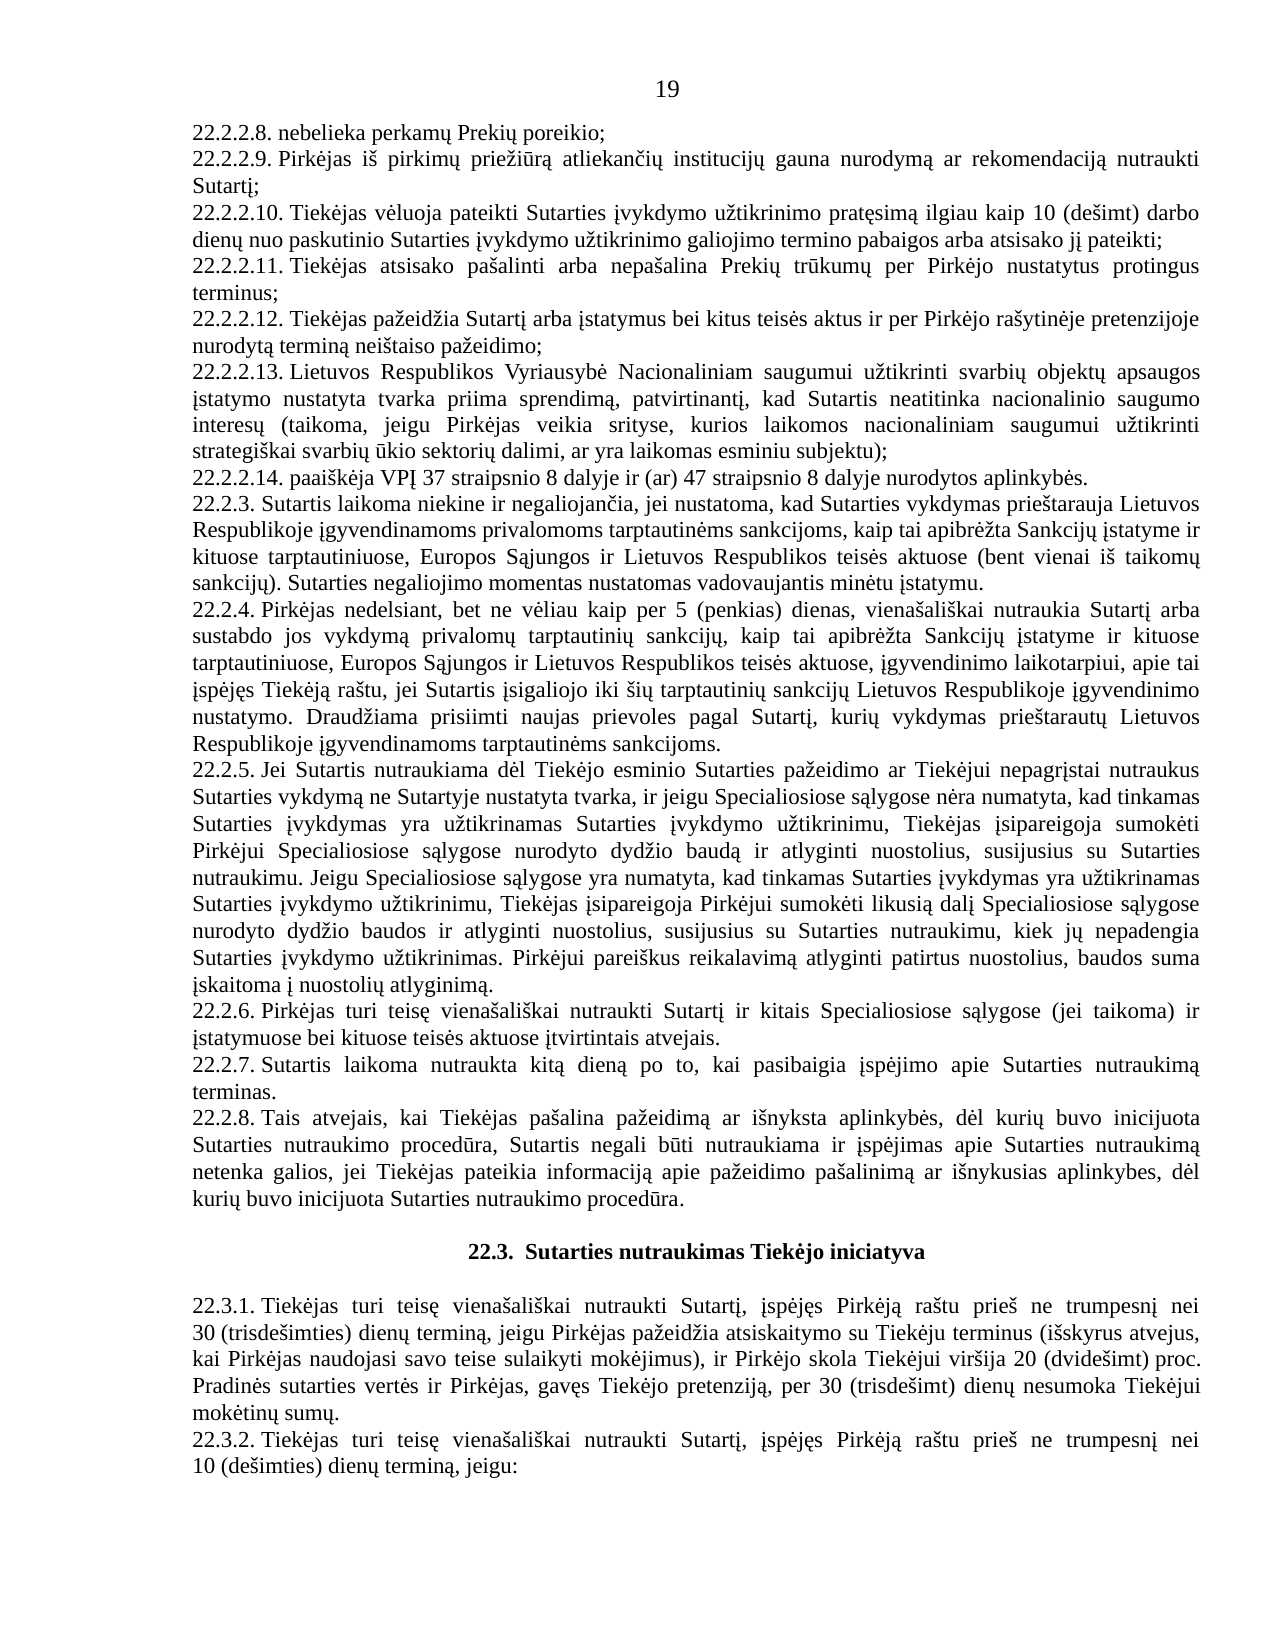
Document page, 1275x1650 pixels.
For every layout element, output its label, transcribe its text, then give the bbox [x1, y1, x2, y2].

text 22.2.5. Jei Sutartis nutraukiama dėl Tiekėjo esminio Sutarties pažeidimo ar Tiekėjui nepagrįstai nutraukus Sutarties vykdymą ne Sutartyje nustatyta tvarka, ir jeigu Specialiosiose sąlygose nėra numatyta, kad tinkamas Sutarties įvykdymas yra užtikrinamas Sutarties įvykdymo užtikrinimu, Tiekėjas įsipareigoja sumokėti Pirkėjui Specialiosiose sąlygose nurodyto dydžio baudą ir atlyginti nuostolius, susijusius su Sutarties nutraukimu. Jeigu Specialiosiose sąlygose yra numatyta, kad tinkamas Sutarties įvykdymas yra užtikrinamas Sutarties įvykdymo užtikrinimu, Tiekėjas įsipareigoja Pirkėjui sumokėti likusią dalį Specialiosiose sąlygose nurodyto dydžio baudos ir atlyginti nuostolius, susijusius su Sutarties nutraukimu, kiek jų nepadengia Sutarties įvykdymo užtikrinimas. Pirkėjui pareiškus reikalavimą atlyginti patirtus nuostolius, baudos suma įskaitoma į nuostolių atlyginimą. [192, 756, 1201, 997]
text 22.2.4. Pirkėjas nedelsiant, bet ne vėliau kaip per 5 (penkias) dienas, vienašališkai nutraukia Sutartį arba sustabdo jos vykdymą privalomų tarptautinių sankcijų, kaip tai apibrėžta Sankcijų įstatyme ir kituose tarptautiniuose, Europos Sąjungos ir Lietuvos Respublikos teisės aktuose, įgyvendinimo laikotarpiui, apie tai įspėjęs Tiekėją raštu, jei Sutartis įsigaliojo iki šių tarptautinių sankcijų Lietuvos Respublikoje įgyvendinimo nustatymo. Draudžiama prisiimti naujas prievoles pagal Sutartį, kurių vykdymas prieštarautų Lietuvos Respublikoje įgyvendinamoms tarptautinėms sankcijoms. [192, 595, 1201, 756]
text 22.2.2.13. Lietuvos Respublikos Vyriausybė Nacionaliniam saugumui užtikrinti svarbių objektų apsaugos įstatymo nustatyta tvarka priima sprendimą, patvirtinantį, kad Sutartis neatitinka nacionalinio saugumo interesų (taikoma, jeigu Pirkėjas veikia srityse, kurios laikomos nacionaliniam saugumui užtikrinti strategiškai svarbių ūkio sektorių dalimi, ar yra laikomas esminiu subjektu); [192, 358, 1201, 464]
text 22.2.7. Sutartis laikoma nutraukta kitą dieną po to, kai pasibaigia įspėjimo apie Sutarties nutraukimą terminas. [192, 1051, 1201, 1104]
text 22.2.2.8. nebelieka perkamų Prekių poreikio; [192, 118, 1201, 145]
text 22.2.2.9. Pirkėjas iš pirkimų priežiūrą atliekančių institucijų gauna nurodymą ar rekomendaciją nutraukti Sutartį; [192, 145, 1201, 198]
text 22.2.6. Pirkėjas turi teisę vienašališkai nutraukti Sutartį ir kitais Specialiosiose sąlygose (jei taikoma) ir įstatymuose bei kituose teisės aktuose įtvirtintais atvejais. [192, 997, 1201, 1051]
text 22.3.2. Tiekėjas turi teisę vienašališkai nutraukti Sutartį, įspėjęs Pirkėją raštu prieš ne trumpesnį nei 10 (dešimties) dienų terminą, jeigu: [192, 1425, 1201, 1479]
text 22.3.1. Tiekėjas turi teisę vienašališkai nutraukti Sutartį, įspėjęs Pirkėją raštu prieš ne trumpesnį nei 30 (trisdešimties) dienų terminą, jeigu Pirkėjas pažeidžia atsiskaitymo su Tiekėju terminus (išskyrus atvejus, kai Pirkėjas naudojasi savo teise sulaikyti mokėjimus), ir Pirkėjo skola Tiekėjui viršija 20 (dvidešimt) proc. Pradinės sutarties vertės ir Pirkėjas, gavęs Tiekėjo pretenziją, per 30 (trisdešimt) dienų nesumoka Tiekėjui mokėtinų sumų. [192, 1291, 1201, 1425]
text 22.2.2.14. paaiškėja VPĮ 37 straipsnio 8 dalyje ir (ar) 47 straipsnio 8 dalyje nurodytos aplinkybės. [192, 464, 1201, 490]
text 22.2.2.11. Tiekėjas atsisako pašalinti arba nepašalina Prekių trūkumų per Pirkėjo nustatytus protingus terminus; [192, 252, 1201, 306]
text 22.2.8. Tais atvejais, kai Tiekėjas pašalina pažeidimą ar išnyksta aplinkybės, dėl kurių buvo inicijuota Sutarties nutraukimo procedūra, Sutartis negali būti nutraukiama ir įspėjimas apie Sutarties nutraukimą netenka galios, jei Tiekėjas pateikia informaciją apie pažeidimo pašalinimą ar išnykusias aplinkybes, dėl kurių buvo inicijuota Sutarties nutraukimo procedūra. [192, 1104, 1201, 1211]
text 22.3. Sutarties nutraukimas Tiekėjo iniciatyva [192, 1238, 1201, 1265]
text 22.2.2.10. Tiekėjas vėluoja pateikti Sutarties įvykdymo užtikrinimo pratęsimą ilgiau kaip 10 (dešimt) darbo dienų nuo paskutinio Sutarties įvykdymo užtikrinimo galiojimo termino pabaigos arba atsisako jį pateikti; [192, 198, 1201, 252]
text 22.2.2.12. Tiekėjas pažeidžia Sutartį arba įstatymus bei kitus teisės aktus ir per Pirkėjo rašytinėje pretenzijoje nurodytą terminą neištaiso pažeidimo; [192, 306, 1201, 358]
text 22.2.3. Sutartis laikoma niekine ir negaliojančia, jei nustatoma, kad Sutarties vykdymas prieštarauja Lietuvos Respublikoje įgyvendinamoms privalomoms tarptautinėms sankcijoms, kaip tai apibrėžta Sankcijų įstatyme ir kituose tarptautiniuose, Europos Sąjungos ir Lietuvos Respublikos teisės aktuose (bent vienai iš taikomų sankcijų). Sutarties negaliojimo momentas nustatomas vadovaujantis minėtu įstatymu. [192, 490, 1201, 595]
